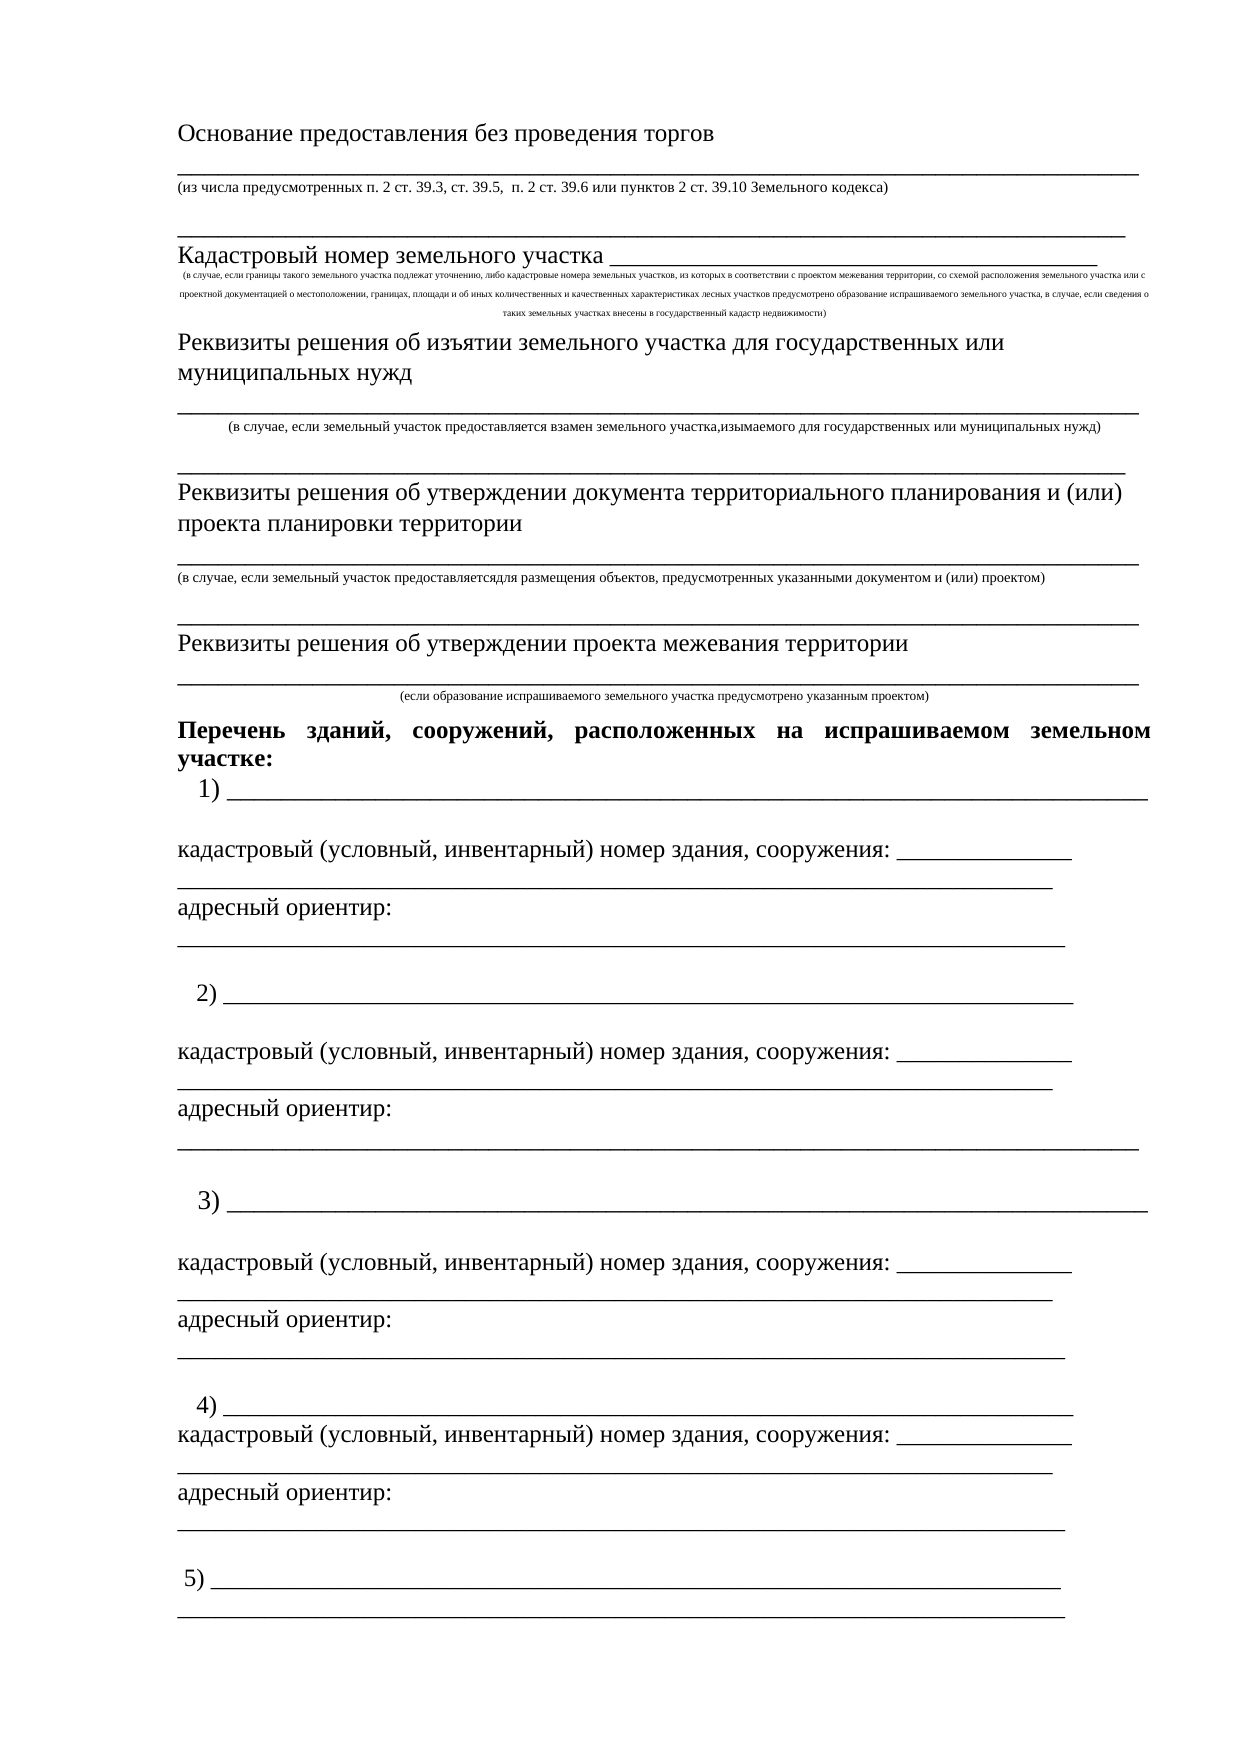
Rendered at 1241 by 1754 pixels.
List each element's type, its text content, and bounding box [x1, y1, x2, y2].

text (в случае, если земельный участок предоставляется взамен земельного участка,изымаемого для государственных или муниципальных нужд) [177, 418, 1152, 446]
text Реквизиты решения об утверждении документа территориального планирования и (или) проекта планировки территории _______________________________________________________________________ (в случае, если земельный участок предоставляетсядля размещения объектов, предусмотренных указанными документом и (или) проектом) [177, 477, 1152, 597]
text Реквизиты решения об изъятии земельного участка для государственных или муниципальных нужд _______________________________________________________________________ [177, 327, 1152, 418]
text _______________________________________________________________________ [177, 1592, 1152, 1620]
text адресный ориентир: _______________________________________________________________________ [177, 1304, 1152, 1362]
text (если образование испрашиваемого земельного участка предусмотрено указанным проектом) [177, 688, 1152, 715]
text ______________________________________________________________________ [177, 446, 1152, 477]
text кадастровый (условный, инвентарный) номер здания, сооружения: ______________ [177, 1247, 1152, 1275]
text Основание предоставления без проведения торгов _______________________________________________________________________ [177, 118, 1152, 178]
text Кадастровый номер земельного участка _______________________________________ [177, 240, 1152, 269]
text ______________________________________________________________________ [177, 1448, 1152, 1477]
text 4) ____________________________________________________________________ [177, 1390, 1152, 1419]
text _______________________________________________________________________ [177, 597, 1152, 628]
text 5) ____________________________________________________________________ [177, 1563, 1152, 1592]
text адресный ориентир: _______________________________________________________________________ [177, 1093, 1152, 1153]
text 3) ____________________________________________________________________ [177, 1184, 1152, 1215]
text 1) ____________________________________________________________________ [177, 772, 1152, 803]
text Перечень зданий, сооружений, расположенных на испрашиваемом земельном участке: [177, 715, 1152, 772]
text кадастровый (условный, инвентарный) номер здания, сооружения: ______________ [177, 834, 1152, 863]
text (в случае, если границы такого земельного участка подлежат уточнению, либо кадастровые номера земельных участков, из которых в соответствии с проектом межевания территории, со схемой расположения земельного участка или с проектной документацией о местоположении, границах, площади и об иных количественных и качественных характеристиках лесных участков предусмотрено образование испрашиваемого земельного участка, в случае, если сведения о таких земельных участках внесены в государственный кадастр недвижимости) [177, 269, 1152, 327]
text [177, 1477, 1152, 1534]
text (из числа предусмотренных п. 2 ст. 39.3, ст. 39.5, п. 2 ст. 39.6 или пунктов 2 ст. 39.10 Земельного кодекса) [177, 178, 1152, 209]
text Реквизиты решения об утверждении проекта межевания территории [177, 628, 1152, 657]
text адресный ориентир: _______________________________________________________________________ [177, 892, 1152, 949]
text ______________________________________________________________________ [177, 1064, 1152, 1093]
text ______________________________________________________________________ [177, 863, 1152, 892]
text кадастровый (условный, инвентарный) номер здания, сооружения: ______________ [177, 1036, 1152, 1064]
text кадастровый (условный, инвентарный) номер здания, сооружения: ______________ [177, 1419, 1152, 1448]
text ______________________________________________________________________ [177, 209, 1152, 240]
text 2) ____________________________________________________________________ [177, 978, 1152, 1007]
text _______________________________________________________________________ [177, 657, 1152, 688]
text ______________________________________________________________________ [177, 1275, 1152, 1304]
